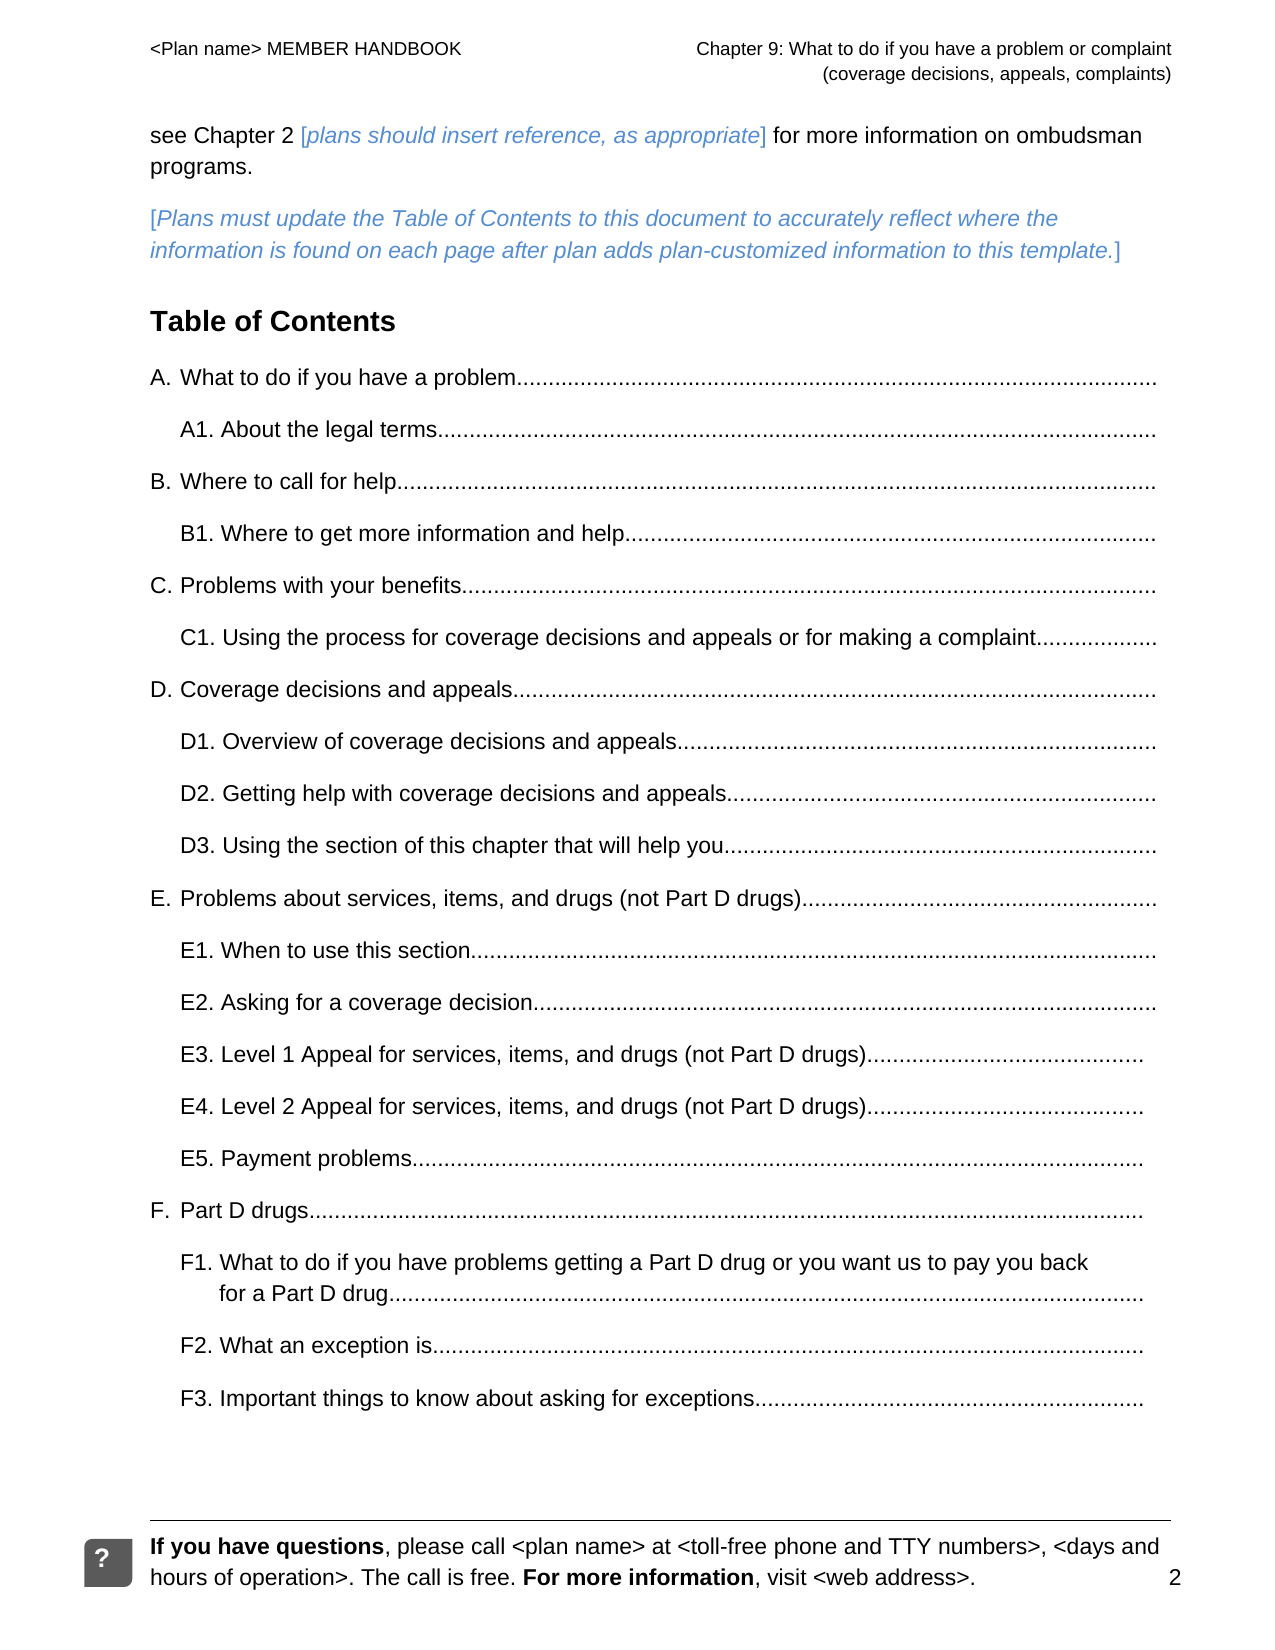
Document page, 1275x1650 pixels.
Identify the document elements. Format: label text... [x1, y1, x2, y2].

text B. Where to call for help 4 [150, 464, 1096, 496]
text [150, 118, 1171, 181]
text A. What to do if you have a problem 4 [150, 360, 1096, 391]
text D. Coverage decisions and appeals 5 [150, 673, 1096, 704]
text E3. Level 1 Appeal for services, items, and drugs (not Part D drugs) 11 [180, 1037, 1096, 1068]
text A1. About the legal terms 4 [180, 412, 1096, 443]
text E. Problems about services, items, and drugs (not Part D drugs) 8 [150, 881, 1096, 912]
text C. Problems with your benefits 5 [150, 568, 1096, 600]
text F1. What to do if you have problems getting a Part D drug or you want us to pay you back for a Part D drug 20 [180, 1246, 1096, 1308]
text C1. Using the process for coverage decisions and appeals or for making a complaint 5 [180, 621, 1096, 652]
text D2. Getting help with coverage decisions and appeals 6 [180, 777, 1096, 808]
text Table of Contents [150, 302, 1171, 339]
text E2. Asking for a coverage decision 9 [180, 985, 1096, 1016]
text F. Part D drugs 20 [150, 1193, 1096, 1225]
text [Plans must update the Table of Contents to this document to accurately reflect where the information is found on each page after plan adds plan-customized information to this template.] [150, 202, 1171, 264]
text E1. When to use this section 8 [180, 933, 1096, 964]
text B1. Where to get more information and help 4 [180, 516, 1096, 548]
text F2. What an exception is 21 [180, 1329, 1096, 1360]
text E5. Payment problems 18 [180, 1141, 1096, 1173]
text D1. Overview of coverage decisions and appeals 5 [180, 725, 1096, 756]
text F3. Important things to know about asking for exceptions 22 [180, 1381, 1096, 1412]
text D3. Using the section of this chapter that will help you 7 [180, 829, 1096, 860]
text E4. Level 2 Appeal for services, items, and drugs (not Part D drugs) 15 [180, 1089, 1096, 1121]
